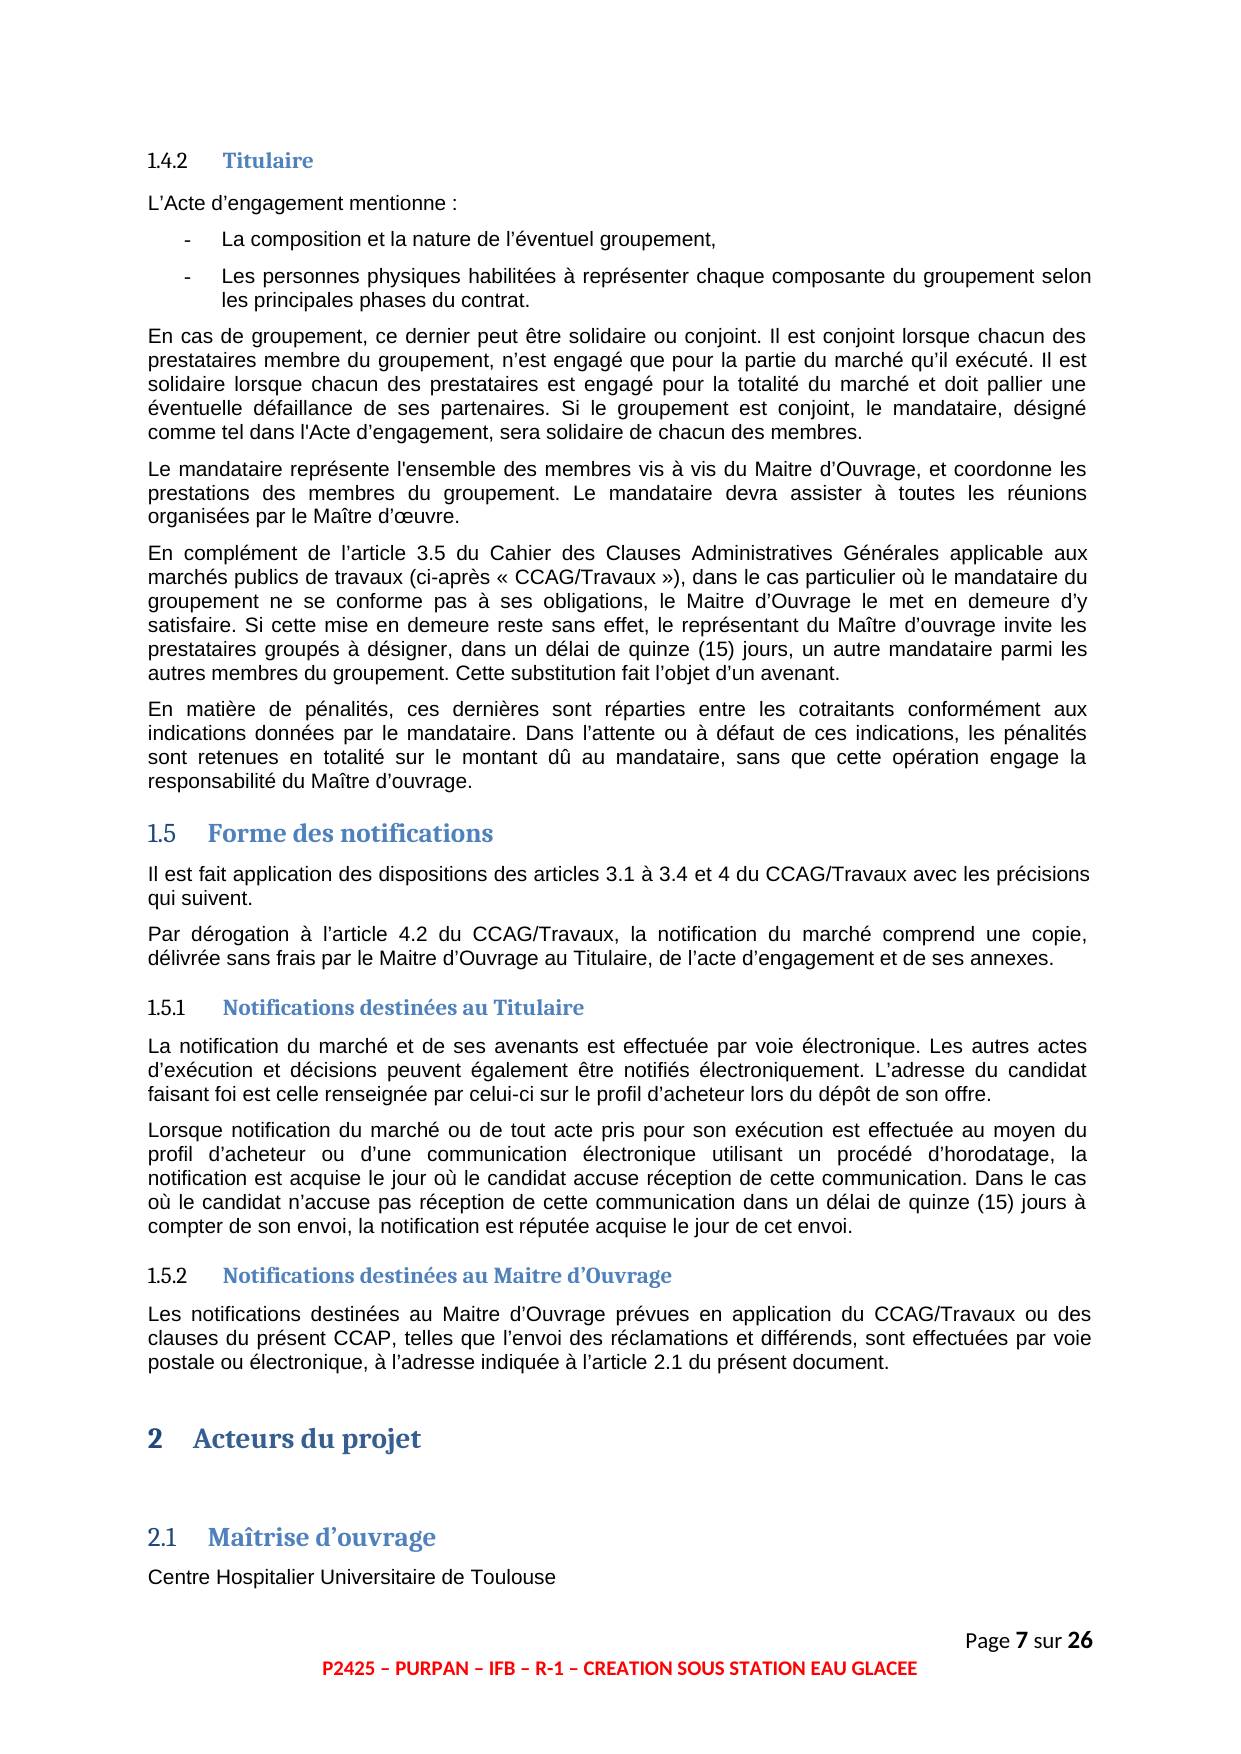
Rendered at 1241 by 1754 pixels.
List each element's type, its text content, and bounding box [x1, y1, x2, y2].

text Le mandataire représente l'ensemble des membres vis à vis du Maitre d’Ouvrage, et coordonne les prestations des membres du groupement. Le mandataire devra assister à toutes les réunions organisées par le Maître d’œuvre. [148, 456, 1088, 528]
text Il est fait application des dispositions des articles 3.1 à 3.4 et 4 du CCAG/Travaux avec les précisions qui suivent. [148, 861, 1093, 909]
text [148, 1565, 1093, 1589]
subtitle Forme des notifications [148, 818, 1093, 849]
text Lorsque notification du marché ou de tout acte pris pour son exécution est effectuée au moyen du profil d’acheteur ou d’une communication électronique utilisant un procédé d’horodatage, la notification est acquise le jour où le candidat accuse réception de cette communication. Dans le cas où le candidat n’accuse pas réception de cette communication dans un délai de quinze (15) jours à compter de son envoi, la notification est réputée acquise le jour de cet envoi. [148, 1118, 1088, 1238]
subtitle Notifications destinées au Maitre d’Ouvrage [148, 1263, 1093, 1289]
subtitle Titulaire [148, 148, 1093, 174]
subtitle Acteurs du projet [148, 1422, 1093, 1456]
text Les notifications destinées au Maitre d’Ouvrage prévues en application du CCAG/Travaux ou des clauses du présent CCAP, telles que l’envoi des réclamations et différends, sont effectuées par voie postale ou électronique, à l’adresse indiquée à l’article 2.1 du présent document. [148, 1302, 1093, 1373]
subtitle Notifications destinées au Titulaire [148, 995, 1093, 1021]
text En matière de pénalités, ces dernières sont réparties entre les cotraitants conformément aux indications données par le mandataire. Dans l’attente ou à défaut de ces indications, les pénalités sont retenues en totalité sur le montant dû au mandataire, sans que cette opération engage la responsabilité du Maître d’ouvrage. [148, 697, 1088, 793]
text L’Acte d’engagement mentionne : [148, 190, 1093, 214]
list La composition et la nature de l’éventuel groupement, [184, 227, 1093, 251]
text En complément de l’article 3.5 du Cahier des Clauses Administratives Générales applicable aux marchés publics de travaux (ci-après « CCAG/Travaux »), dans le cas particulier où le mandataire du groupement ne se conforme pas à ses obligations, le Maitre d’Ouvrage le met en demeure d’y satisfaire. Si cette mise en demeure reste sans effet, le représentant du Maître d’ouvrage invite les prestataires groupés à désigner, dans un délai de quinze (15) jours, un autre mandataire parmi les autres membres du groupement. Cette substitution fait l’objet d’un avenant. [148, 541, 1088, 684]
text En cas de groupement, ce dernier peut être solidaire ou conjoint. Il est conjoint lorsque chacun des prestataires membre du groupement, n’est engagé que pour la partie du marché qu’il exécuté. Il est solidaire lorsque chacun des prestataires est engagé pour la totalité du marché et doit pallier une éventuelle défaillance de ses partenaires. Si le groupement est conjoint, le mandataire, désigné comme tel dans l'Acte d’engagement, sera solidaire de chacun des membres. [148, 324, 1088, 444]
subtitle Maîtrise d’ouvrage [148, 1522, 1093, 1553]
text La notification du marché et de ses avenants est effectuée par voie électronique. Les autres actes d’exécution et décisions peuvent également être notifiés électroniquement. L’adresse du candidat faisant foi est celle renseignée par celui-ci sur le profil d’acheteur lors du dépôt de son offre. [148, 1034, 1088, 1106]
text Par dérogation à l’article 4.2 du CCAG/Travaux, la notification du marché comprend une copie, délivrée sans frais par le Maitre d’Ouvrage au Titulaire, de l’acte d’engagement et de ses annexes. [148, 922, 1088, 970]
list Les personnes physiques habilitées à représenter chaque composante du groupement selon les principales phases du contrat. [184, 263, 1093, 312]
